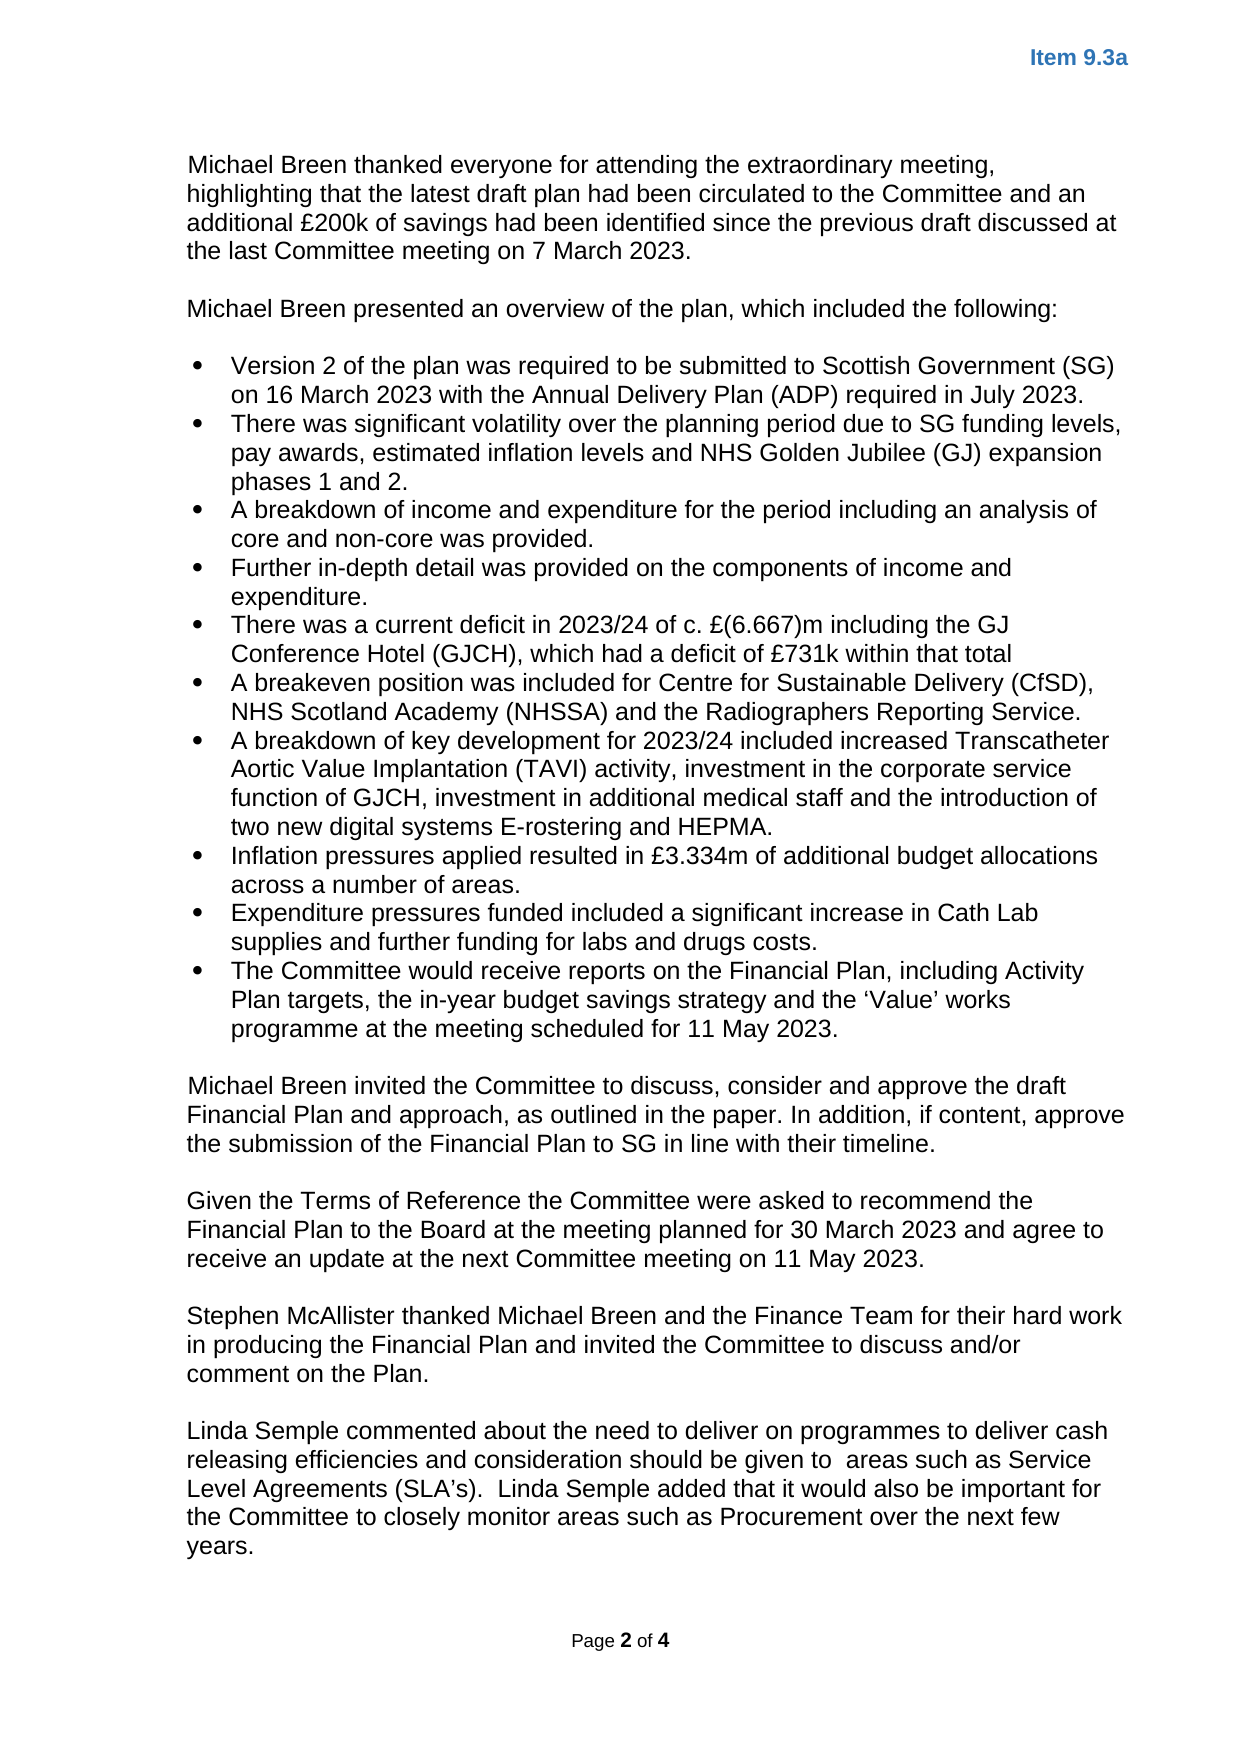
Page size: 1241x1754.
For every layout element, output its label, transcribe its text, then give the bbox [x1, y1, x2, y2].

list A breakeven position was included for Centre for Sustainable Delivery (CfSD), NHS Scotland Academy (NHSSA) and the Radiographers Reporting Service. [193, 668, 1128, 726]
list A breakdown of key development for 2023/24 included increased Transcatheter Aortic Value Implantation (TAVI) activity, investment in the corporate service function of GJCH, investment in additional medical staff and the introduction of two new digital systems E-rostering and HEPMA. [193, 726, 1128, 841]
text Given the Terms of Reference the Committee were asked to recommend the Financial Plan to the Board at the meeting planned for 30 March 2023 and agree to receive an update at the next Committee meeting on 11 May 2023. [186, 1186, 1128, 1272]
list Inflation pressures applied resulted in £3.334m of additional budget allocations across a number of areas. [193, 841, 1128, 898]
list There was a current deficit in 2023/24 of c. £(6.667)m including the GJ Conference Hotel (GJCH), which had a deficit of £731k within that total [193, 610, 1128, 668]
text Stephen McAllister thanked Michael Breen and the Finance Team for their hard work in producing the Financial Plan and invited the Committee to discuss and/or comment on the Plan. [186, 1301, 1128, 1387]
text Michael Breen thanked everyone for attending the extraordinary meeting, highlighting that the latest draft plan had been circulated to the Committee and an additional £200k of savings had been identified since the previous draft discussed at the last Committee meeting on 7 March 2023. [186, 150, 1128, 265]
list Version 2 of the plan was required to be submitted to Scottish Government (SG) on 16 March 2023 with the Annual Delivery Plan (ADP) required in July 2023. [193, 351, 1128, 409]
list The Committee would receive reports on the Financial Plan, including Activity Plan targets, the in-year budget savings strategy and the ‘Value’ works programme at the meeting scheduled for 11 May 2023. [193, 956, 1128, 1042]
text Michael Breen presented an overview of the plan, which included the following: [186, 294, 1128, 322]
list Further in-depth detail was provided on the components of income and expenditure. [193, 553, 1128, 610]
list A breakdown of income and expenditure for the period including an analysis of core and non-core was provided. [193, 495, 1128, 553]
list Expenditure pressures funded included a significant increase in Cath Lab supplies and further funding for labs and drugs costs. [193, 898, 1128, 956]
text Linda Semple commented about the need to deliver on programmes to deliver cash releasing efficiencies and consideration should be given to areas such as Service Level Agreements (SLA’s). Linda Semple added that it would also be important for the Committee to closely monitor areas such as Procurement over the next few years. [186, 1416, 1128, 1560]
list There was significant volatility over the planning period due to SG funding levels, pay awards, estimated inflation levels and NHS Golden Jubilee (GJ) expansion phases 1 and 2. [193, 409, 1128, 495]
text Michael Breen invited the Committee to discuss, consider and approve the draft Financial Plan and approach, as outlined in the paper. In addition, if content, approve the submission of the Financial Plan to SG in line with their timeline. [186, 1071, 1128, 1157]
